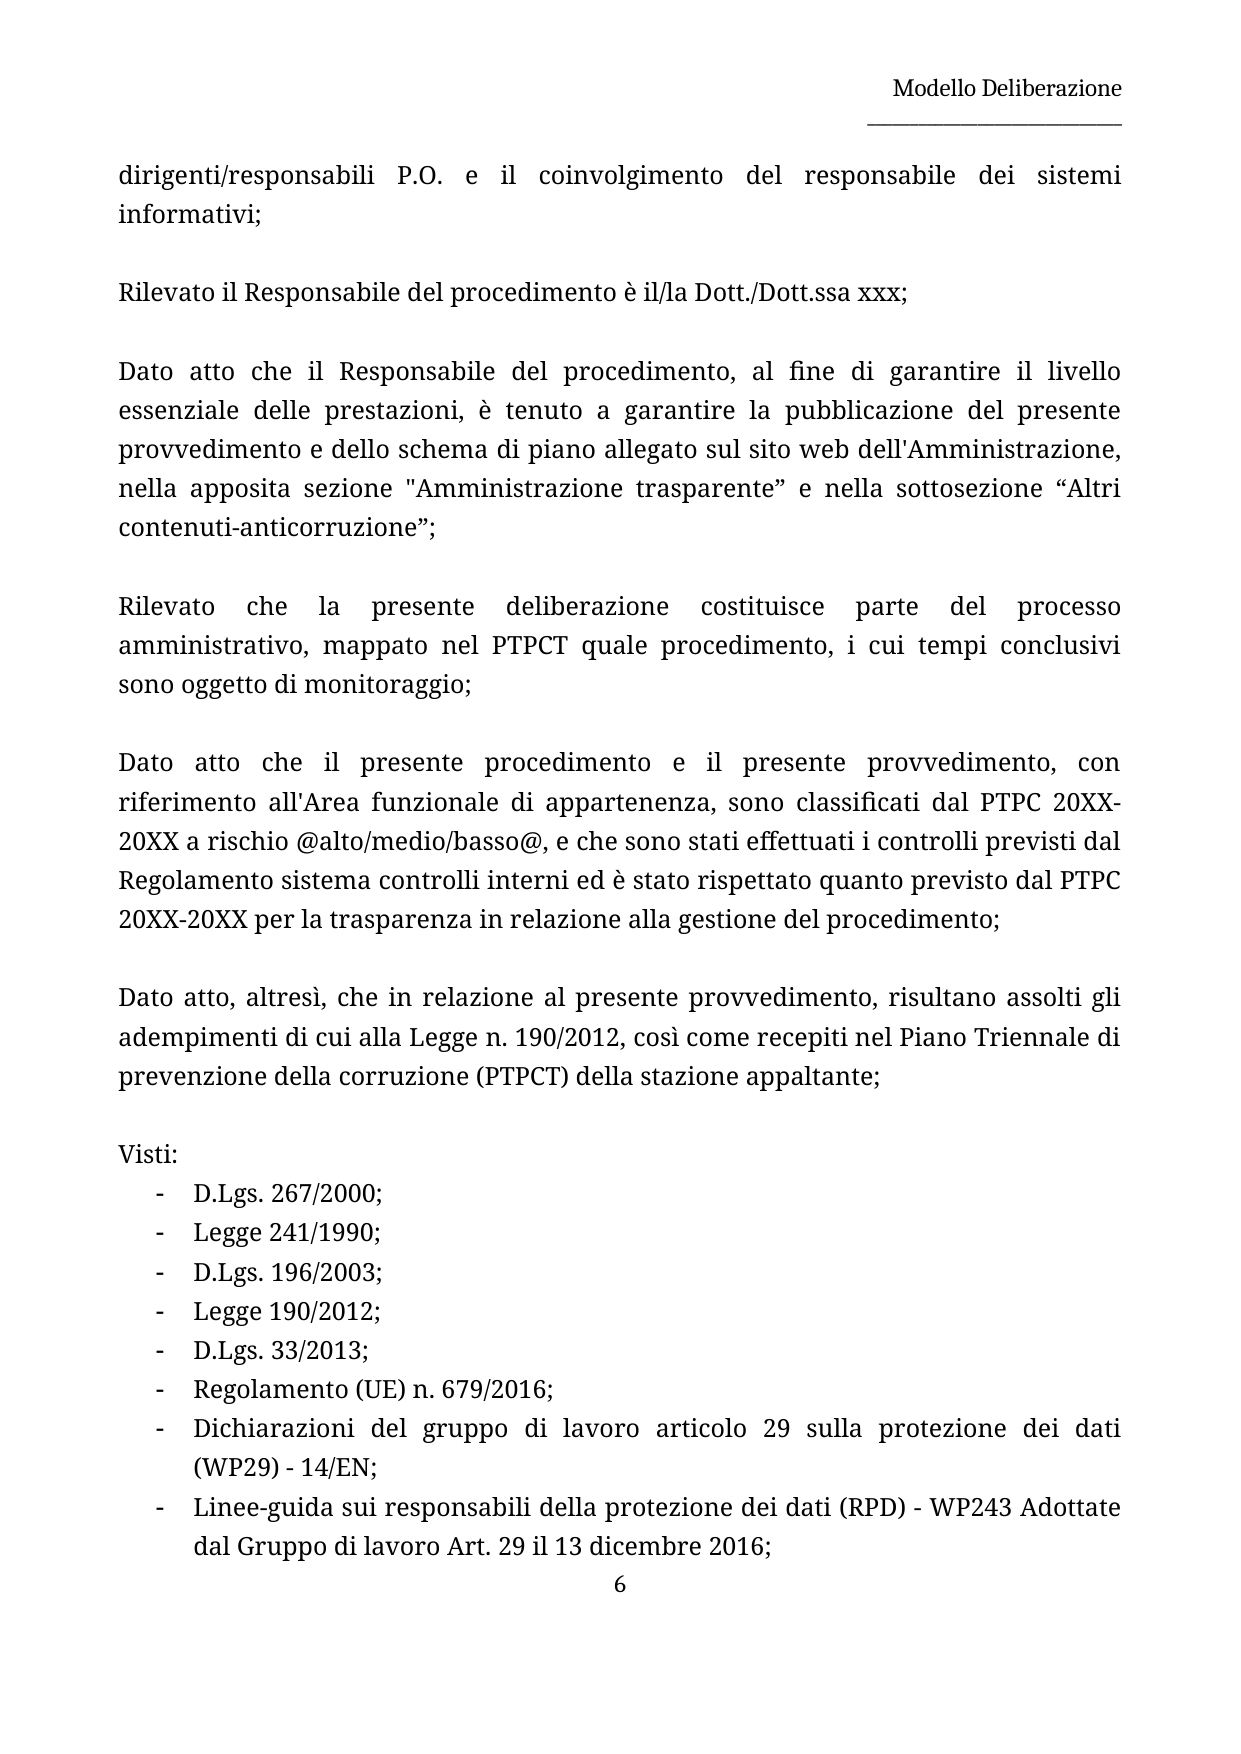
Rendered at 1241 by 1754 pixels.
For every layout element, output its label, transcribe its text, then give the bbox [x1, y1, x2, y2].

text Dato atto che il presente procedimento e il presente provvedimento, con riferimento all'Area funzionale di appartenenza, sono classificati dal PTPC 20XX-20XX a rischio @alto/medio/basso@, e che sono stati effettuati i controlli previsti dal Regolamento sistema controlli interni ed è stato rispettato quanto previsto dal PTPC 20XX-20XX per la trasparenza in relazione alla gestione del procedimento; [118, 745, 1122, 936]
list D.Lgs. 33/2013; [156, 1333, 1122, 1367]
list D.Lgs. 267/2000; [156, 1176, 1122, 1210]
list Legge 190/2012; [156, 1293, 1122, 1327]
list Dichiarazioni del gruppo di lavoro articolo 29 sulla protezione dei dati (WP29) - 14/EN; [156, 1411, 1122, 1484]
text Dato atto, altresì, che in relazione al presente provvedimento, risultano assolti gli adempimenti di cui alla Legge n. 190/2012, così come recepiti nel Piano Triennale di prevenzione della corruzione (PTPCT) della stazione appaltante; [118, 980, 1122, 1092]
list Legge 241/1990; [156, 1215, 1122, 1249]
list D.Lgs. 196/2003; [156, 1254, 1122, 1288]
list Regolamento (UE) n. 679/2016; [156, 1372, 1122, 1406]
text Dato atto che il Responsabile del procedimento, al fine di garantire il livello essenziale delle prestazioni, è tenuto a garantire la pubblicazione del presente provvedimento e dello schema di piano allegato sul sito web dell'Amministrazione, nella apposita sezione "Amministrazione trasparente” e nella sottosezione “Altri contenuti-anticorruzione”; [118, 353, 1122, 544]
text Visti: [118, 1137, 1122, 1171]
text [118, 158, 1122, 231]
list Linee-guida sui responsabili della protezione dei dati (RPD) - WP243 Adottate dal Gruppo di lavoro Art. 29 il 13 dicembre 2016; [156, 1489, 1122, 1562]
text Rilevato che la presente deliberazione costituisce parte del processo amministrativo, mappato nel PTPCT quale procedimento, i cui tempi conclusivi sono oggetto di monitoraggio; [118, 588, 1122, 701]
text Rilevato il Responsabile del procedimento è il/la Dott./Dott.ssa xxx; [118, 275, 1122, 309]
